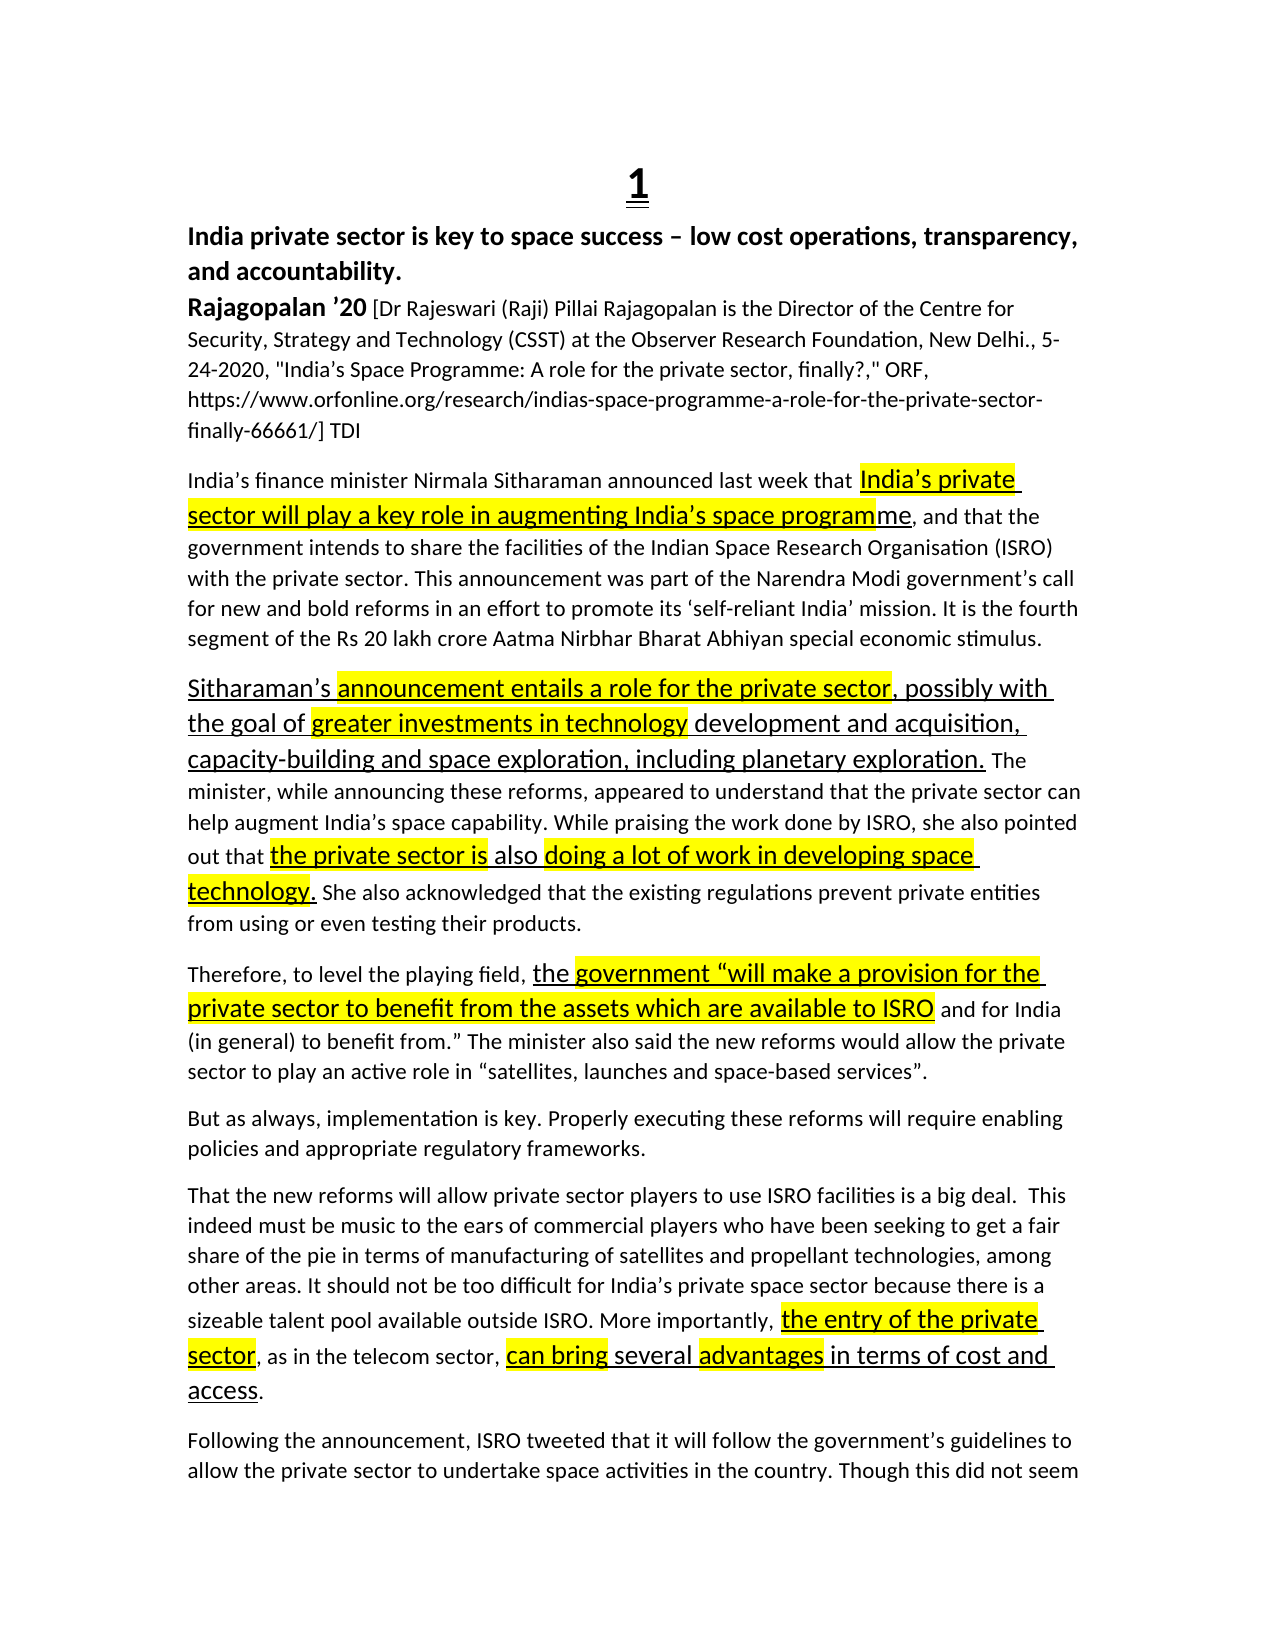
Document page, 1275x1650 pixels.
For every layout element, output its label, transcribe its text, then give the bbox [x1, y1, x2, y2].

text That the new reforms will allow private sector players to use ISRO facilities is a big deal. This indeed must be music to the ears of commercial players who have been seeking to get a fair share of the pie in terms of manufacturing of satellites and propellant technologies, among other areas. It should not be too difficult for India’s private space sector because there is a sizeable talent pool available outside ISRO. More importantly, the entry of the private sector, as in the telecom sector, can bring several advantages in terms of cost and access. [187, 1181, 1087, 1406]
text Rajagopalan ’20 [Dr Rajeswari (Raji) Pillai Rajagopalan is the Director of the Centre for Security, Strategy and Technology (CSST) at the Observer Research Foundation, New Delhi., 5-24-2020, "India’s Space Programme: A role for the private sector, finally?," ORF, https://www.orfonline.org/research/indias-space-programme-a-role-for-the-private-sector-finally-66661/] TDI [187, 290, 1087, 444]
subtitle India private sector is key to space success – low cost operations, transparency, and accountability. [187, 219, 1087, 287]
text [187, 1426, 1087, 1484]
subtitle 1 [187, 154, 1087, 210]
text India’s finance minister Nirmala Sitharaman announced last week that India’s private sector will play a key role in augmenting India’s space programme, and that the government intends to share the facilities of the Indian Space Research Organisation (ISRO) with the private sector. This announcement was part of the Narendra Modi government’s call for new and bold reforms in an effort to promote its ‘self-reliant India’ mission. It is the fourth segment of the Rs 20 lakh crore Aatma Nirbhar Bharat Abhiyan special economic stimulus. [187, 463, 1087, 652]
text Sitharaman’s announcement entails a role for the private sector, possibly with the goal of greater investments in technology development and acquisition, capacity-building and space exploration, including planetary exploration. The minister, while announcing these reforms, appeared to understand that the private sector can help augment India’s space capability. While praising the work done by ISRO, she also pointed out that the private sector is also doing a lot of work in developing space technology. She also acknowledged that the existing regulations prevent private entities from using or even testing their products. [187, 671, 1087, 937]
text But as always, implementation is key. Properly executing these reforms will require enabling policies and appropriate regulatory frameworks. [187, 1104, 1087, 1162]
text Therefore, to level the playing field, the government “will make a provision for the private sector to benefit from the assets which are available to ISRO and for India (in general) to benefit from.” The minister also said the new reforms would allow the private sector to play an active role in “satellites, launches and space-based services”. [187, 956, 1087, 1085]
